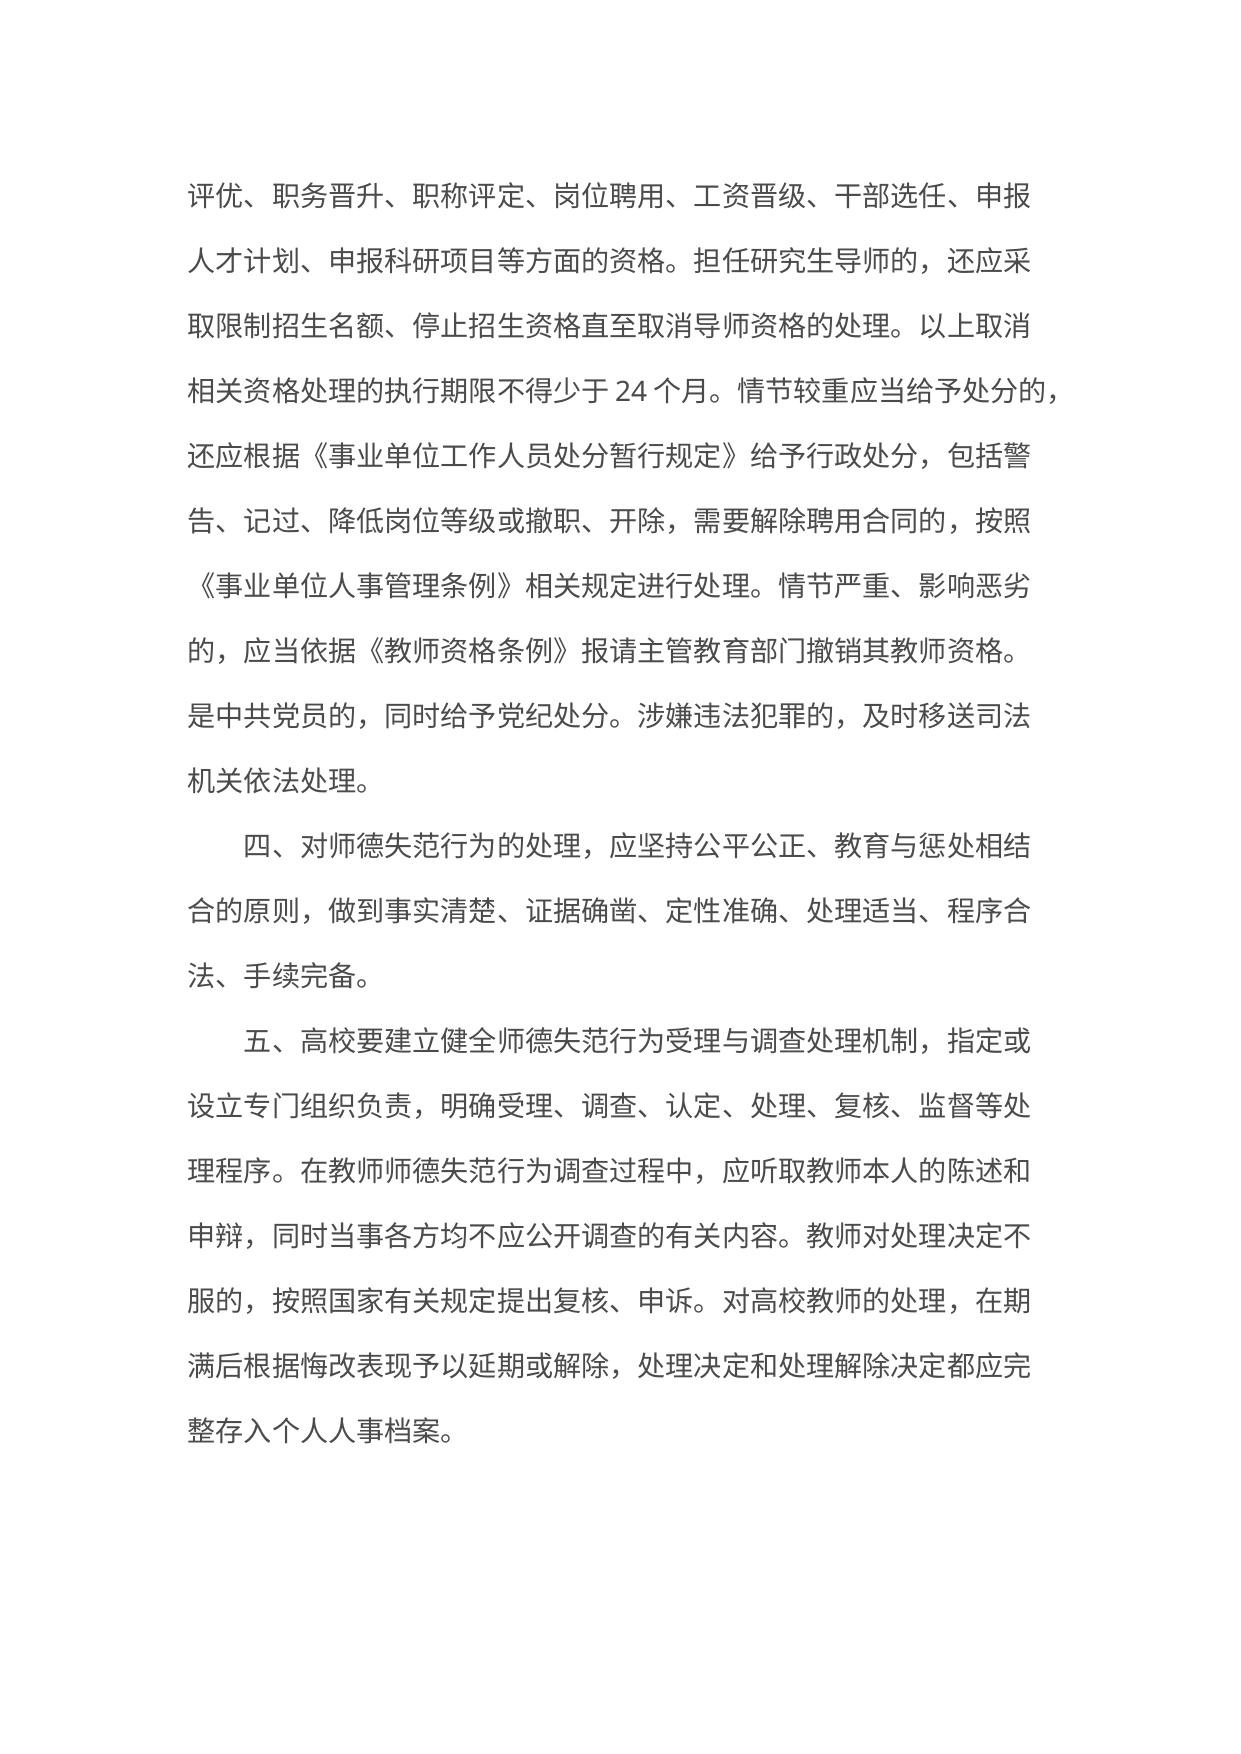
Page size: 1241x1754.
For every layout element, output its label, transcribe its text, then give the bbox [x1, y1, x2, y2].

text 四、对师德失范行为的处理，应坚持公平公正、教育与惩处相结合的原则，做到事实清楚、证据确凿、定性准确、处理适当、程序合法、手续完备。 [187, 812, 1053, 1007]
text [187, 162, 1053, 812]
text 五、高校要建立健全师德失范行为受理与调查处理机制，指定或设立专门组织负责，明确受理、调查、认定、处理、复核、监督等处理程序。在教师师德失范行为调查过程中，应听取教师本人的陈述和申辩，同时当事各方均不应公开调查的有关内容。教师对处理决定不服的，按照国家有关规定提出复核、申诉。对高校教师的处理，在期满后根据悔改表现予以延期或解除，处理决定和处理解除决定都应完整存入个人人事档案。 [187, 1007, 1053, 1462]
